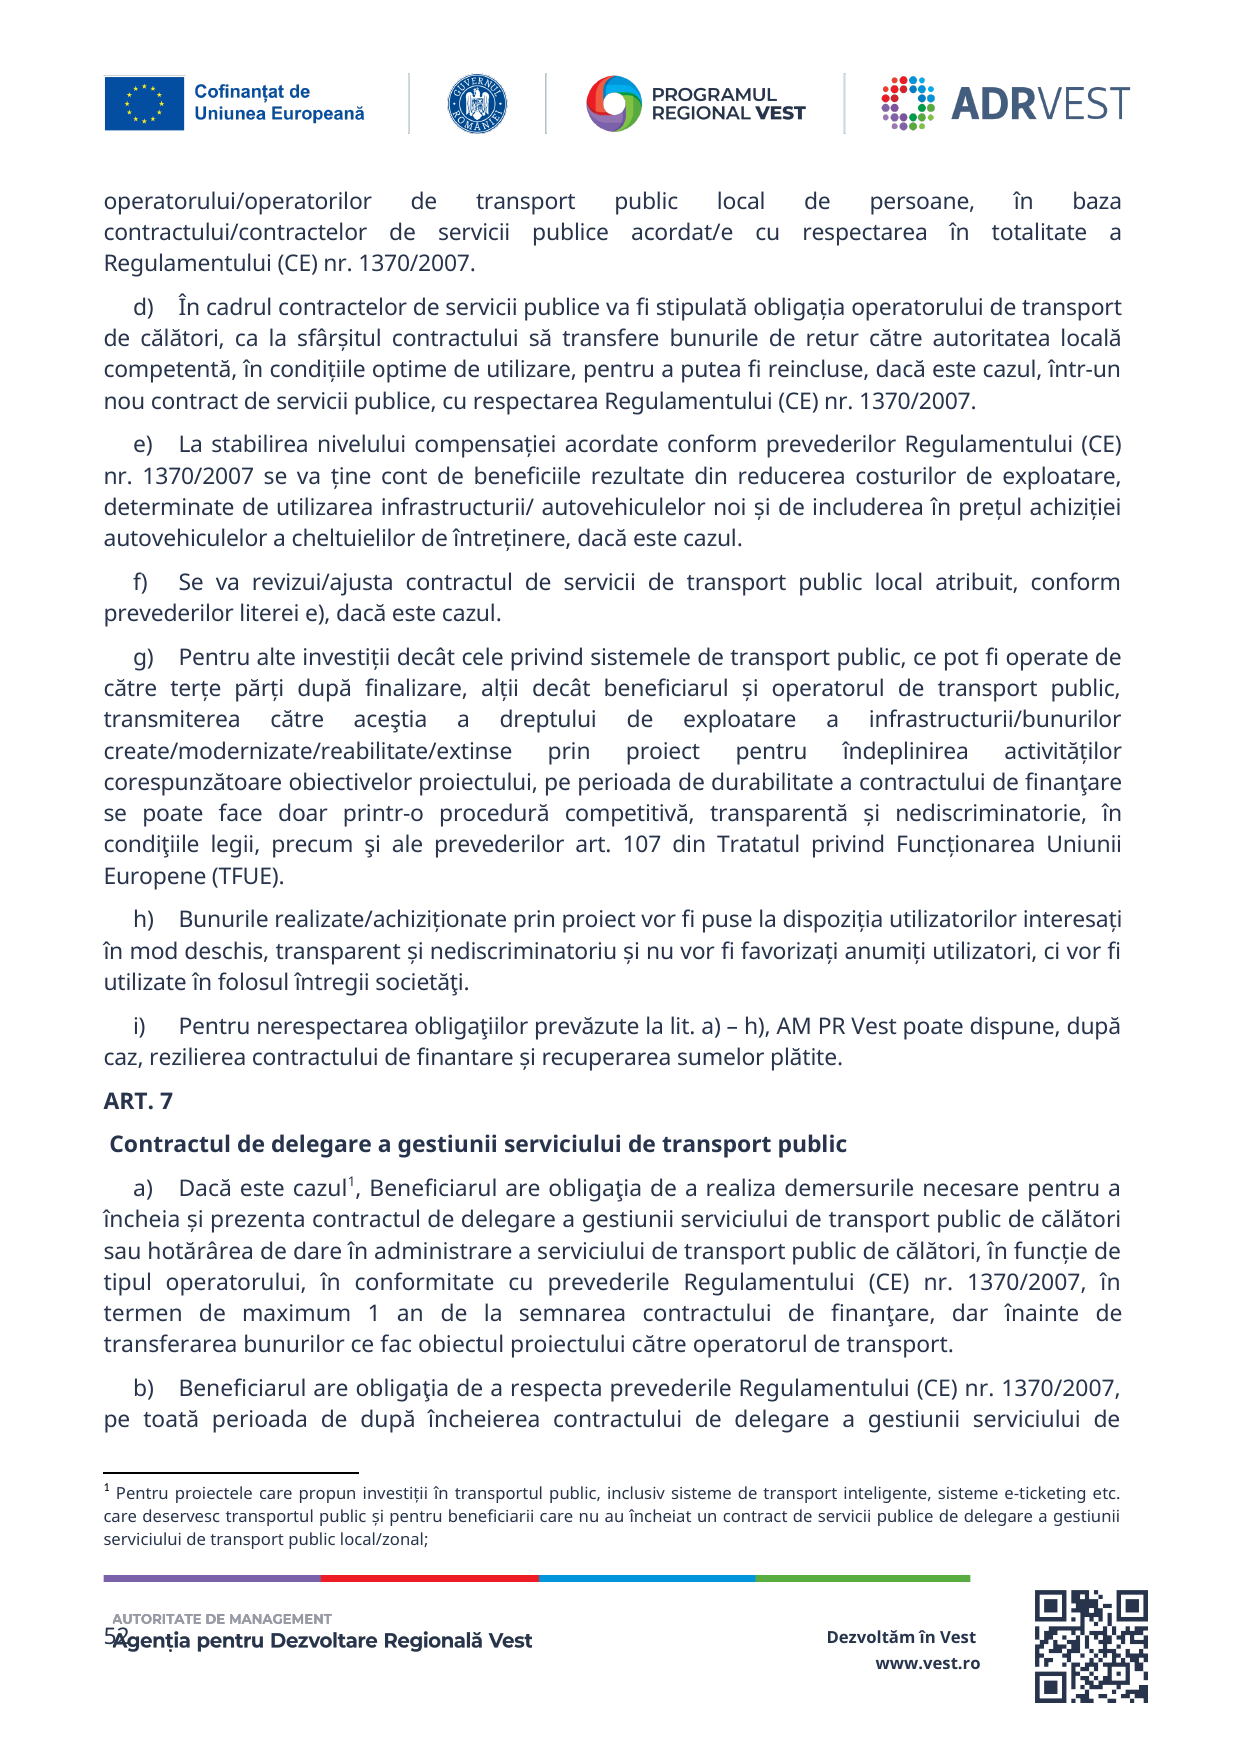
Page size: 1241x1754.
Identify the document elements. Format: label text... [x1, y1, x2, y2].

list Pentru nerespectarea obligaţiilor prevăzute la lit. a) – h), AM PR Vest poate dispune, după caz, rezilierea contractului de finantare și recuperarea sumelor plătite. [103, 1009, 1122, 1072]
list La stabilirea nivelului compensației acordate conform prevederilor Regulamentului (CE) nr. 1370/2007 se va ține cont de beneficiile rezultate din reducerea costurilor de exploatare, determinate de utilizarea infrastructurii/ autovehiculelor noi și de includerea în prețul achiziției autovehiculelor a cheltuielilor de întreținere, dacă este cazul. [103, 428, 1122, 553]
list Dacă este cazul, Beneficiarul are obligaţia de a realiza demersurile necesare pentru a încheia și prezenta contractul de delegare a gestiunii serviciului de transport public de călători sau hotărârea de dare în administrare a serviciului de transport public de călători, în funcție de tipul operatorului, în conformitate cu prevederile Regulamentului (CE) nr. 1370/2007, în termen de maximum 1 an de la semnarea contractului de finanţare, dar înainte de transferarea bunurilor ce fac obiectul proiectului către operatorul de transport. [103, 1172, 1122, 1359]
picture [1026, 1581, 1157, 1712]
text ART. 7 [103, 1084, 1122, 1116]
list Se va revizui/ajusta contractul de servicii de transport public local atribuit, conform prevederilor literei e), dacă este cazul. [103, 566, 1122, 628]
list Pentru alte investiții decât cele privind sistemele de transport public, ce pot fi operate de către terțe părți după finalizare, alții decât beneficiarul și operatorul de transport public, transmiterea către aceştia a dreptului de exploatare a infrastructurii/bunurilor create/modernizate/reabilitate/extinse prin proiect pentru îndeplinirea activităților corespunzătoare obiectivelor proiectului, pe perioada de durabilitate a contractului de finanţare se poate face doar printr-o procedură competitivă, transparentă și nediscriminatorie, în condiţiile legii, precum şi ale prevederilor art. 107 din Tratatul privind Funcționarea Uniunii Europene (TFUE). [103, 641, 1122, 891]
picture [103, 73, 1131, 134]
list În cadrul contractelor de servicii publice va fi stipulată obligația operatorului de transport de călători, ca la sfârșitul contractului să transfere bunurile de retur către autoritatea locală competentă, în condițiile optime de utilizare, pentru a putea fi reincluse, dacă este cazul, într-un nou contract de servicii publice, cu respectarea Regulamentului (CE) nr. 1370/2007. [103, 291, 1122, 416]
text Contractul de delegare a gestiunii serviciului de transport public [103, 1128, 1122, 1159]
list Bunurile realizate/achiziționate prin proiect vor fi puse la dispoziția utilizatorilor interesați în mod deschis, transparent și nediscriminatoriu și nu vor fi favorizați anumiți utilizatori, ci vor fi utilizate în folosul întregii societăţi. [103, 903, 1122, 997]
